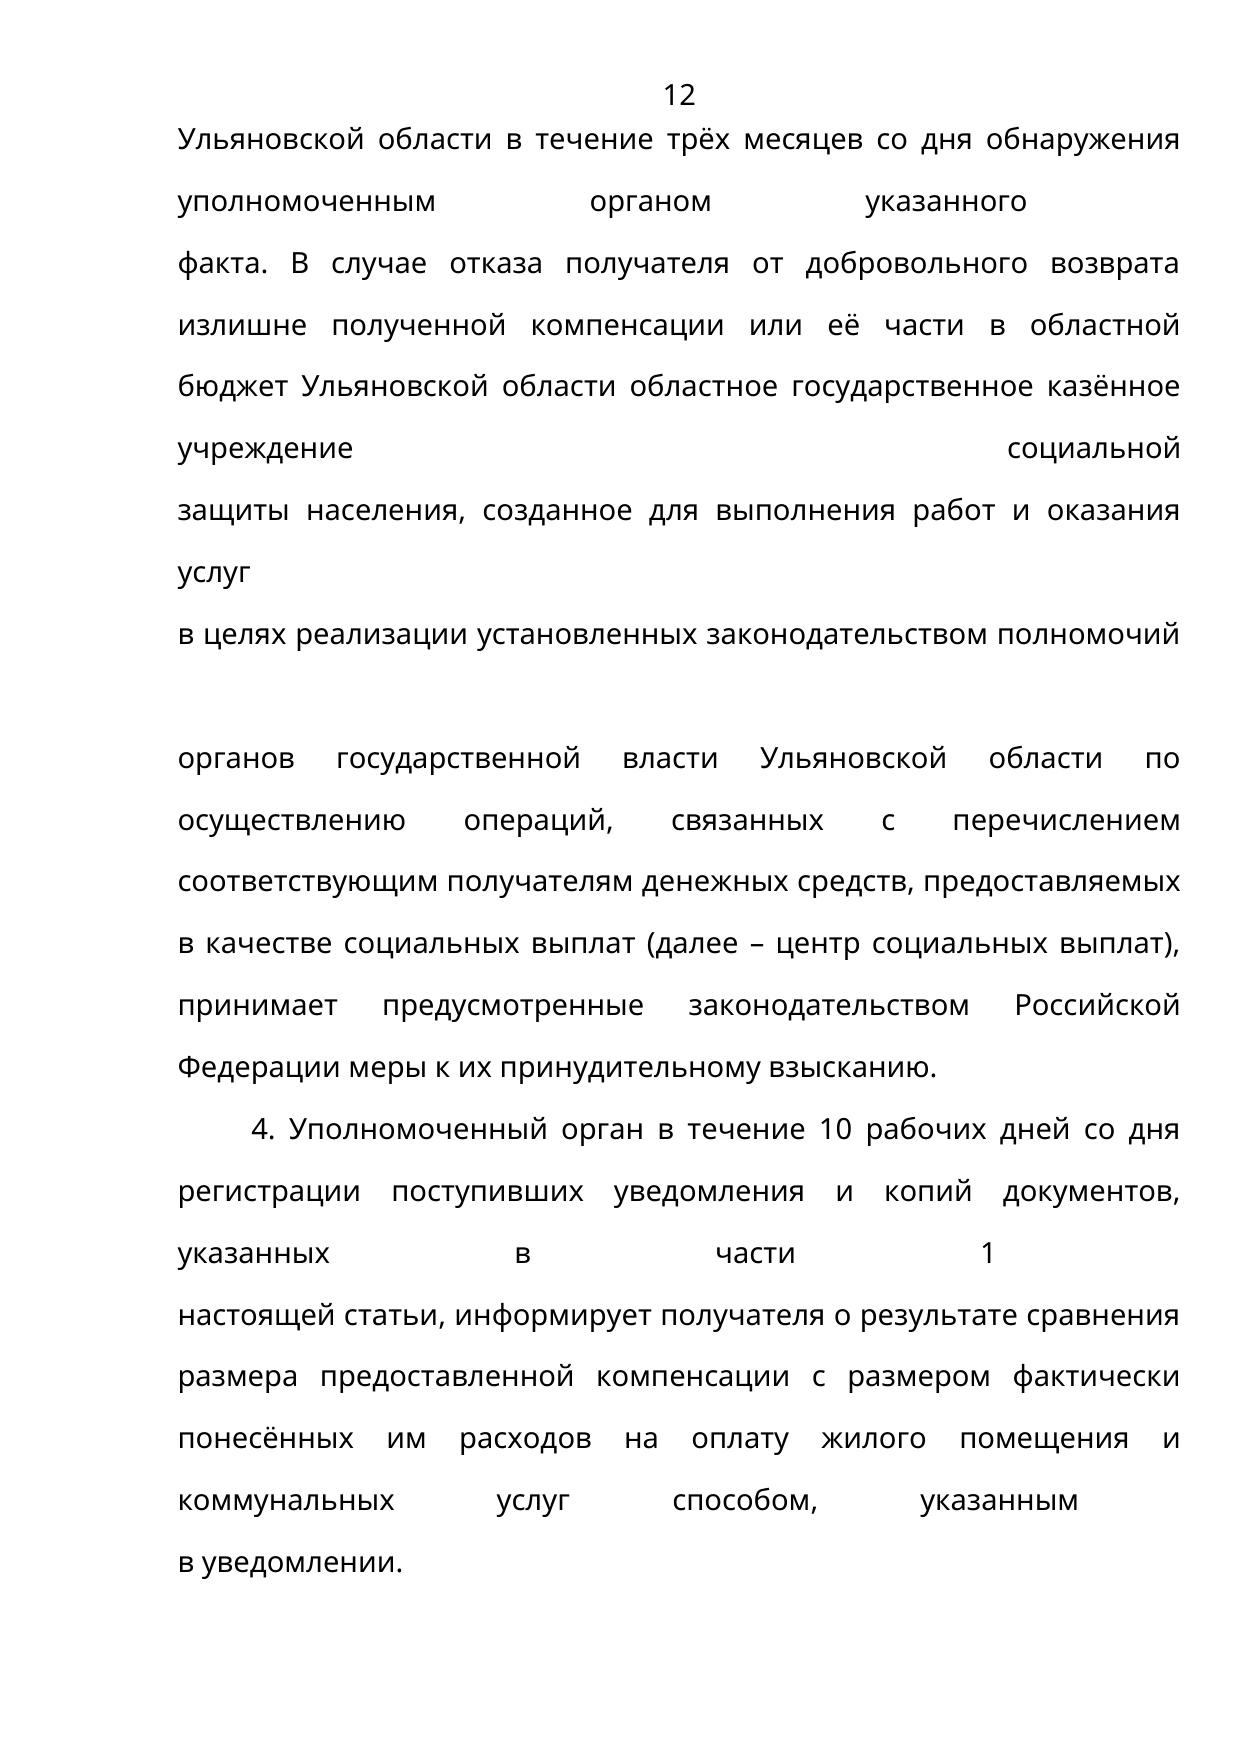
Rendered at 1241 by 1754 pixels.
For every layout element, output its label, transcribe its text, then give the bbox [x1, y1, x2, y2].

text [177, 118, 1181, 1086]
text 4. Уполномоченный орган в течение 10 рабочих дней со дня регистрации поступивших уведомления и копий документов, указанных в части 1 настоящей статьи, информирует получателя о результате сравнения размера предоставленной компенсации с размером фактически понесённых им расходов на оплату жилого помещения и коммунальных услуг способом, указанным в уведомлении. [177, 1108, 1181, 1581]
